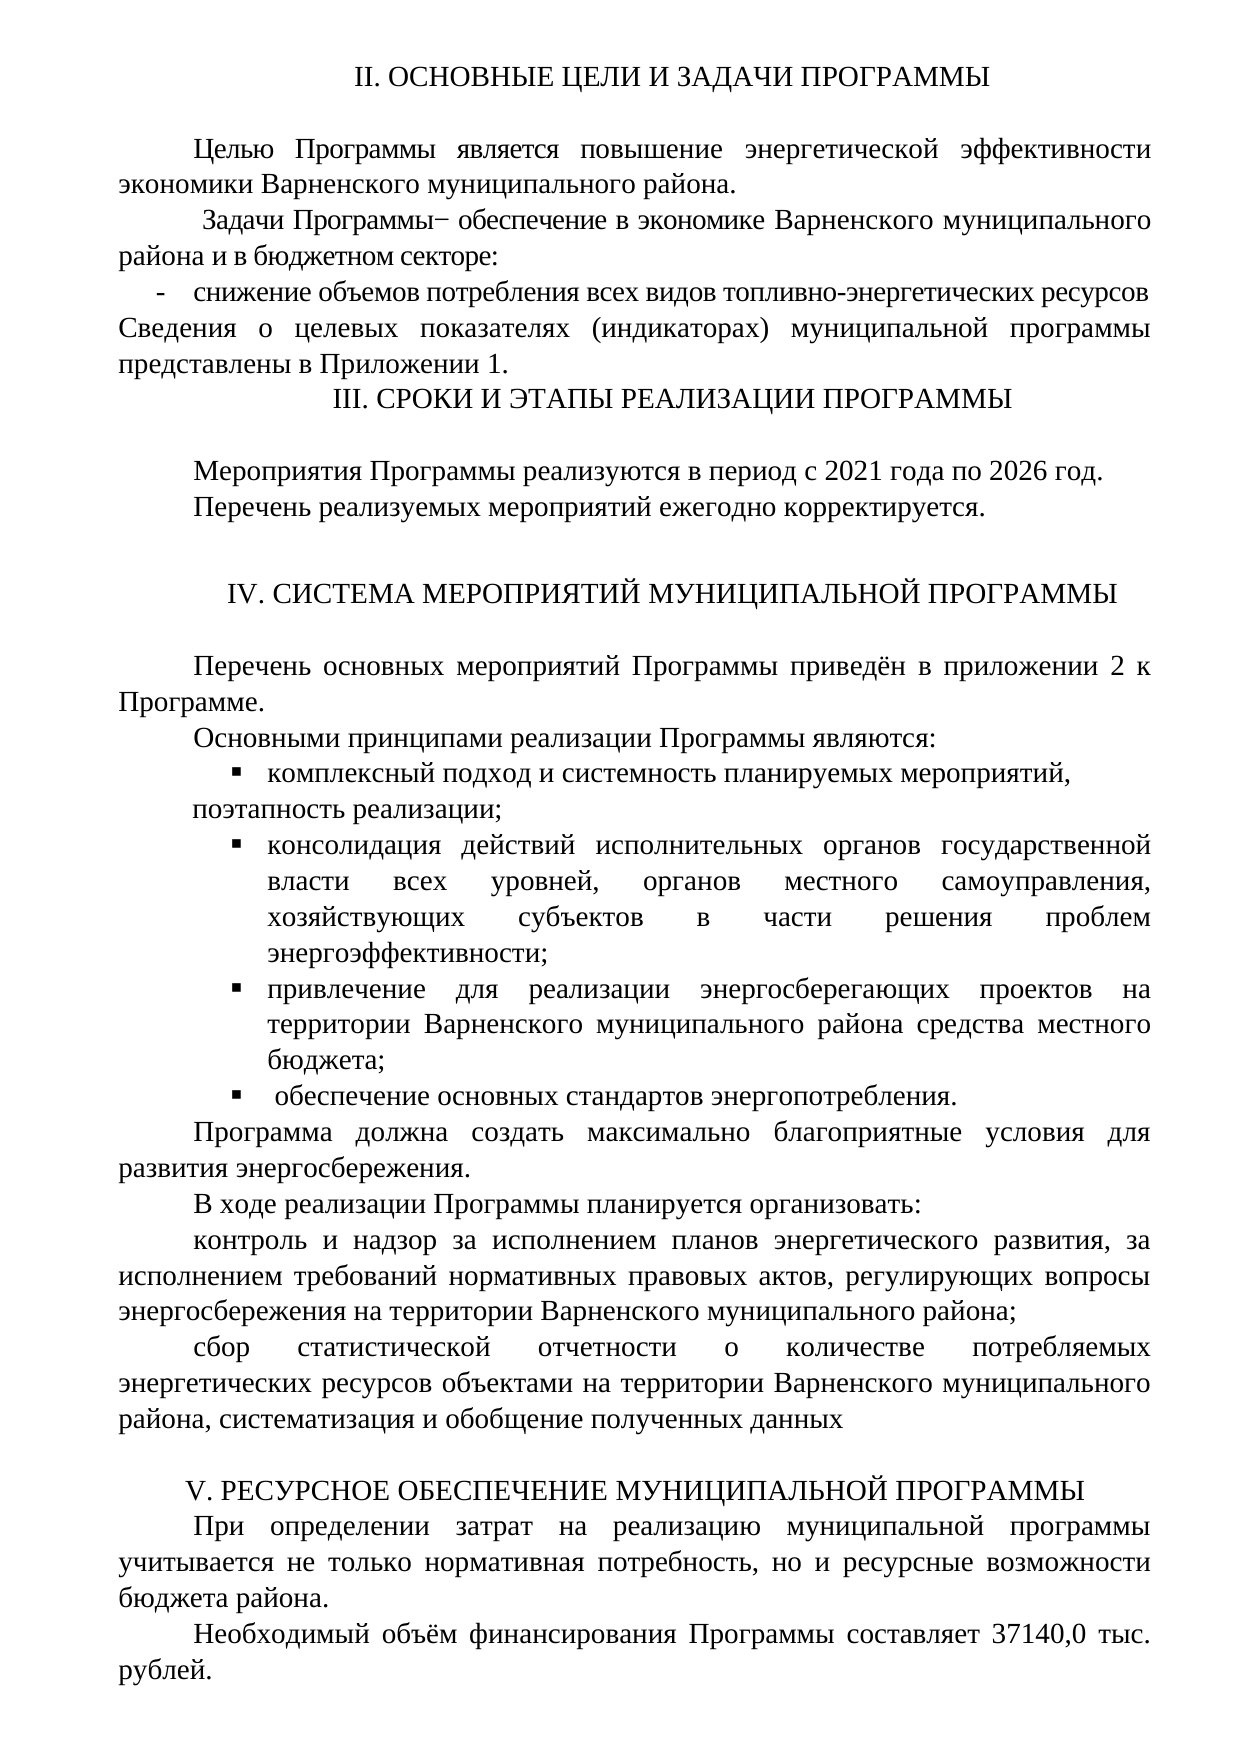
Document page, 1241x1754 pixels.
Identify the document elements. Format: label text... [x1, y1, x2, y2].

list привлечение для реализации энергосберегающих проектов на территории Варненского муниципального района средства местного бюджета; [229, 971, 1152, 1076]
subtitle III. СРОКИ И ЭТАПЫ РЕАЛИЗАЦИИ ПРОГРАММЫ [118, 382, 1152, 415]
subtitle II. ОСНОВНЫЕ ЦЕЛИ И ЗАДАЧИ ПРОГРАММЫ [118, 59, 1152, 93]
text Мероприятия Программы реализуются в период с 2021 года по 2026 год. [118, 453, 1152, 487]
subtitle V. РЕСУРСНОЕ ОБЕСПЕЧЕНИЕ МУНИЦИПАЛЬНОЙ ПРОГРАММЫ [118, 1473, 1152, 1506]
list комплексный подход и системность планируемых мероприятий, [229, 756, 1152, 789]
subtitle IV. СИСТЕМА МЕРОПРИЯТИЙ МУНИЦИПАЛЬНОЙ ПРОГРАММЫ [118, 576, 1152, 610]
text В ходе реализации Программы планируется организовать: [118, 1186, 1152, 1219]
text контроль и надзор за исполнением планов энергетического развития, за исполнением требований нормативных правовых актов, регулирующих вопросы энергосбережения на территории Варненского муниципального района; [118, 1222, 1152, 1327]
text поэтапность реализации; [118, 791, 1152, 825]
text Перечень основных мероприятий Программы приведён в приложении 2 к Программе. [118, 648, 1152, 717]
subtitle Сведения о целевых показателях (индикаторах) муниципальной программы представлены в Приложении 1. [118, 310, 1152, 379]
text сбор статистической отчетности о количестве потребляемых энергетических ресурсов объектами на территории Варненского муниципального района, систематизация и обобщение полученных данных [118, 1329, 1152, 1434]
text Основными принципами реализации Программы являются: [118, 720, 1152, 753]
text Программа должна создать максимально благоприятные условия для развития энергосбережения. [118, 1114, 1152, 1184]
text Необходимый объём финансирования Программы составляет 37140,0 тыс. рублей. [118, 1616, 1152, 1685]
list обеспечение основных стандартов энергопотребления. [229, 1078, 1152, 1112]
list снижение объемов потребления всех видов топливно-энергетических ресурсов [156, 274, 1152, 308]
text Целью Программы является повышение энергетической эффективности экономики Варненского муниципального района. [118, 131, 1152, 200]
text Задачи Программы− обеспечение в экономике Варненского муниципального района и в бюджетном секторе: [118, 202, 1152, 272]
text Перечень реализуемых мероприятий ежегодно корректируется. [118, 489, 1152, 523]
list консолидация действий исполнительных органов государственной власти всех уровней, органов местного самоуправления, хозяйствующих субъектов в части решения проблем энергоэффективности; [229, 827, 1152, 968]
text При определении затрат на реализацию муниципальной программы учитывается не только нормативная потребность, но и ресурсные возможности бюджета района. [118, 1508, 1152, 1614]
